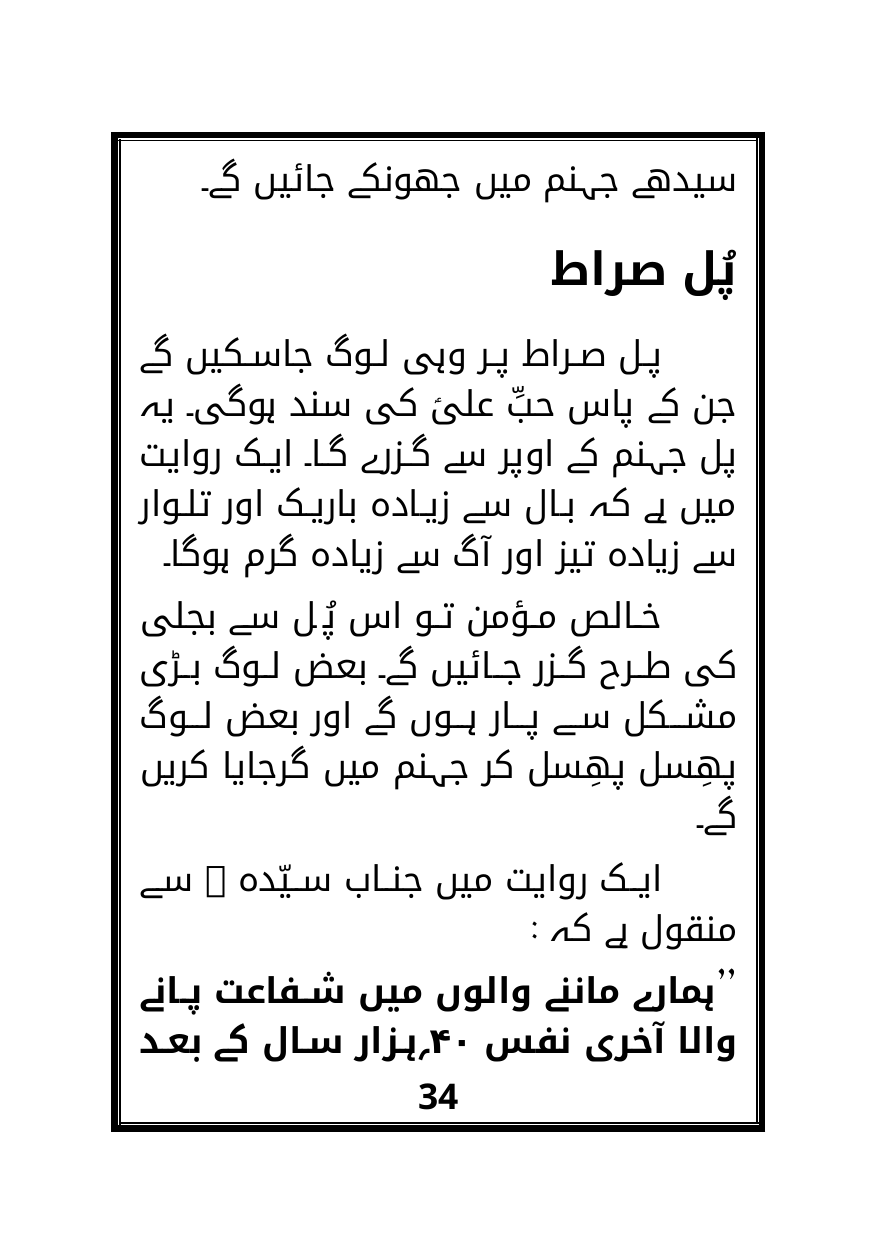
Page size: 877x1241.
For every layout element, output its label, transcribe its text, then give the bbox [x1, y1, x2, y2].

subtitle پُل صراط [139, 226, 737, 313]
text ایک روایت میں جناب سیّدہ ﷥ سے منقول ہے کہ : [139, 851, 737, 951]
text پل صراط پر وہی لوگ جاسکیں گے جن کے پاس حبِّ علیؑ کی سند ہوگی۔ یہ پل جہنم کے اوپر سے گزرے گا۔ ایک روایت میں ہے کہ بال سے زیادہ باریک اور تلوار سے زیادہ تیز اور آگ سے زیادہ گرم ہوگا۔ [139, 326, 737, 576]
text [139, 151, 737, 201]
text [139, 963, 737, 1063]
text خالص مؤمن تو اس پُل سے بجلی کی طرح گزر جائیں گے۔ بعض لوگ بڑی مشکل سے پار ہوں گے اور بعض لوگ پھِسل پھِسل کر جہنم میں گرجایا کریں گے۔ [139, 588, 737, 838]
